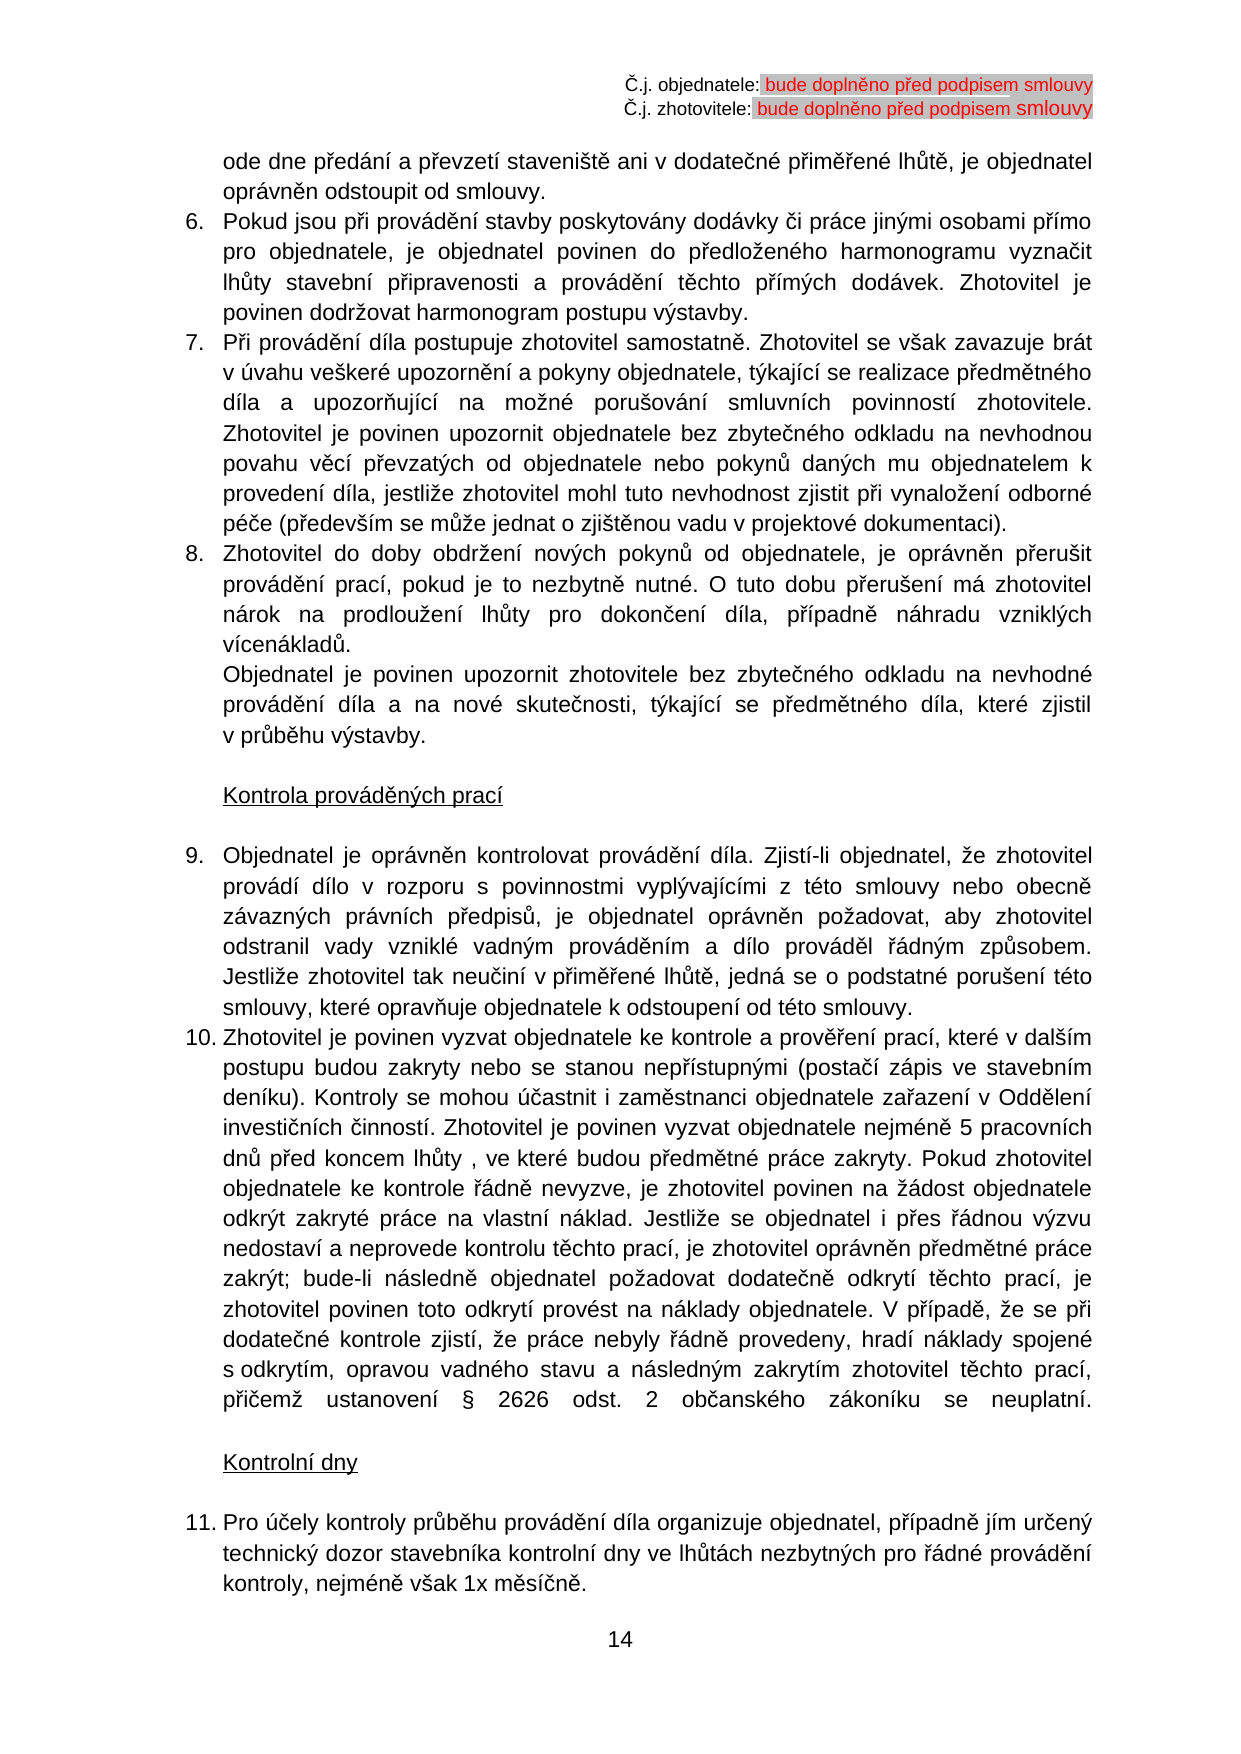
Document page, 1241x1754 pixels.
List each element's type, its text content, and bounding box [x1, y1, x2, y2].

list Pokud jsou při provádění stavby poskytovány dodávky či práce jinými osobami přímo pro objednatele, je objednatel povinen do předloženého harmonogramu vyznačit lhůty stavební připravenosti a provádění těchto přímých dodávek. Zhotovitel je povinen dodržovat harmonogram postupu výstavby. [185, 208, 1093, 325]
list Při provádění díla postupuje zhotovitel samostatně. Zhotovitel se však zavazuje brát v úvahu veškeré upozornění a pokyny objednatele, týkající se realizace předmětného díla a upozorňující na možné porušování smluvních povinností zhotovitele. Zhotovitel je povinen upozornit objednatele bez zbytečného odkladu na nevhodnou povahu věcí převzatých od objednatele nebo pokynů daných mu objednatelem k provedení díla, jestliže zhotovitel mohl tuto nevhodnost zjistit při vynaložení odborné péče (především se může jednat o zjištěnou vadu v projektové dokumentaci). [185, 329, 1093, 536]
list Kontrola prováděných prací [223, 752, 1093, 808]
list Kontrolní dny [223, 1449, 1093, 1475]
list Objednatel je oprávněn kontrolovat provádění díla. Zjistí-li objednatel, že zhotovitel provádí dílo v rozporu s povinnostmi vyplývajícími z této smlouvy nebo obecně závazných právních předpisů, je objednatel oprávněn požadovat, aby zhotovitel odstranil vady vzniklé vadným prováděním a dílo prováděl řádným způsobem. Jestliže zhotovitel tak neučiní v přiměřené lhůtě, jedná se o podstatné porušení této smlouvy, které opravňuje objednatele k odstoupení od této smlouvy. [185, 842, 1093, 1020]
list Zhotovitel je povinen vyzvat objednatele ke kontrole a prověření prací, které v dalším postupu budou zakryty nebo se stanou nepřístupnými (postačí zápis ve stavebním deníku). Kontroly se mohou účastnit i zaměstnanci objednatele zařazení v Oddělení investičních činností. Zhotovitel je povinen vyzvat objednatele nejméně 5 pracovních dnů před koncem lhůty , ve které budou předmětné práce zakryty. Pokud zhotovitel objednatele ke kontrole řádně nevyzve, je zhotovitel povinen na žádost objednatele odkrýt zakryté práce na vlastní náklad. Jestliže se objednatel i přes řádnou výzvu nedostaví a neprovede kontrolu těchto prací, je zhotovitel oprávněn předmětné práce zakrýt; bude-li následně objednatel požadovat dodatečně odkrytí těchto prací, je zhotovitel povinen toto odkrytí provést na náklady objednatele. V případě, že se při dodatečné kontrole zjistí, že práce nebyly řádně provedeny, hradí náklady spojené s odkrytím, opravou vadného stavu a následným zakrytím zhotovitel těchto prací, přičemž ustanovení § 2626 odst. 2 občanského zákoníku se neuplatní. [185, 1024, 1093, 1445]
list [185, 148, 1093, 204]
list Zhotovitel do doby obdržení nových pokynů od objednatele, je oprávněn přerušit provádění prací, pokud je to nezbytně nutné. O tuto dobu přerušení má zhotovitel nárok na prodloužení lhůty pro dokončení díla, případně náhradu vzniklých vícenákladů. Objednatel je povinen upozornit zhotovitele bez zbytečného odkladu na nevhodné provádění díla a na nové skutečnosti, týkající se předmětného díla, které zjistil v průběhu výstavby. [185, 540, 1093, 748]
list Pro účely kontroly průběhu provádění díla organizuje objednatel, případně jím určený technický dozor stavebníka kontrolní dny ve lhůtách nezbytných pro řádné provádění kontroly, nejméně však 1x měsíčně. [185, 1509, 1093, 1596]
